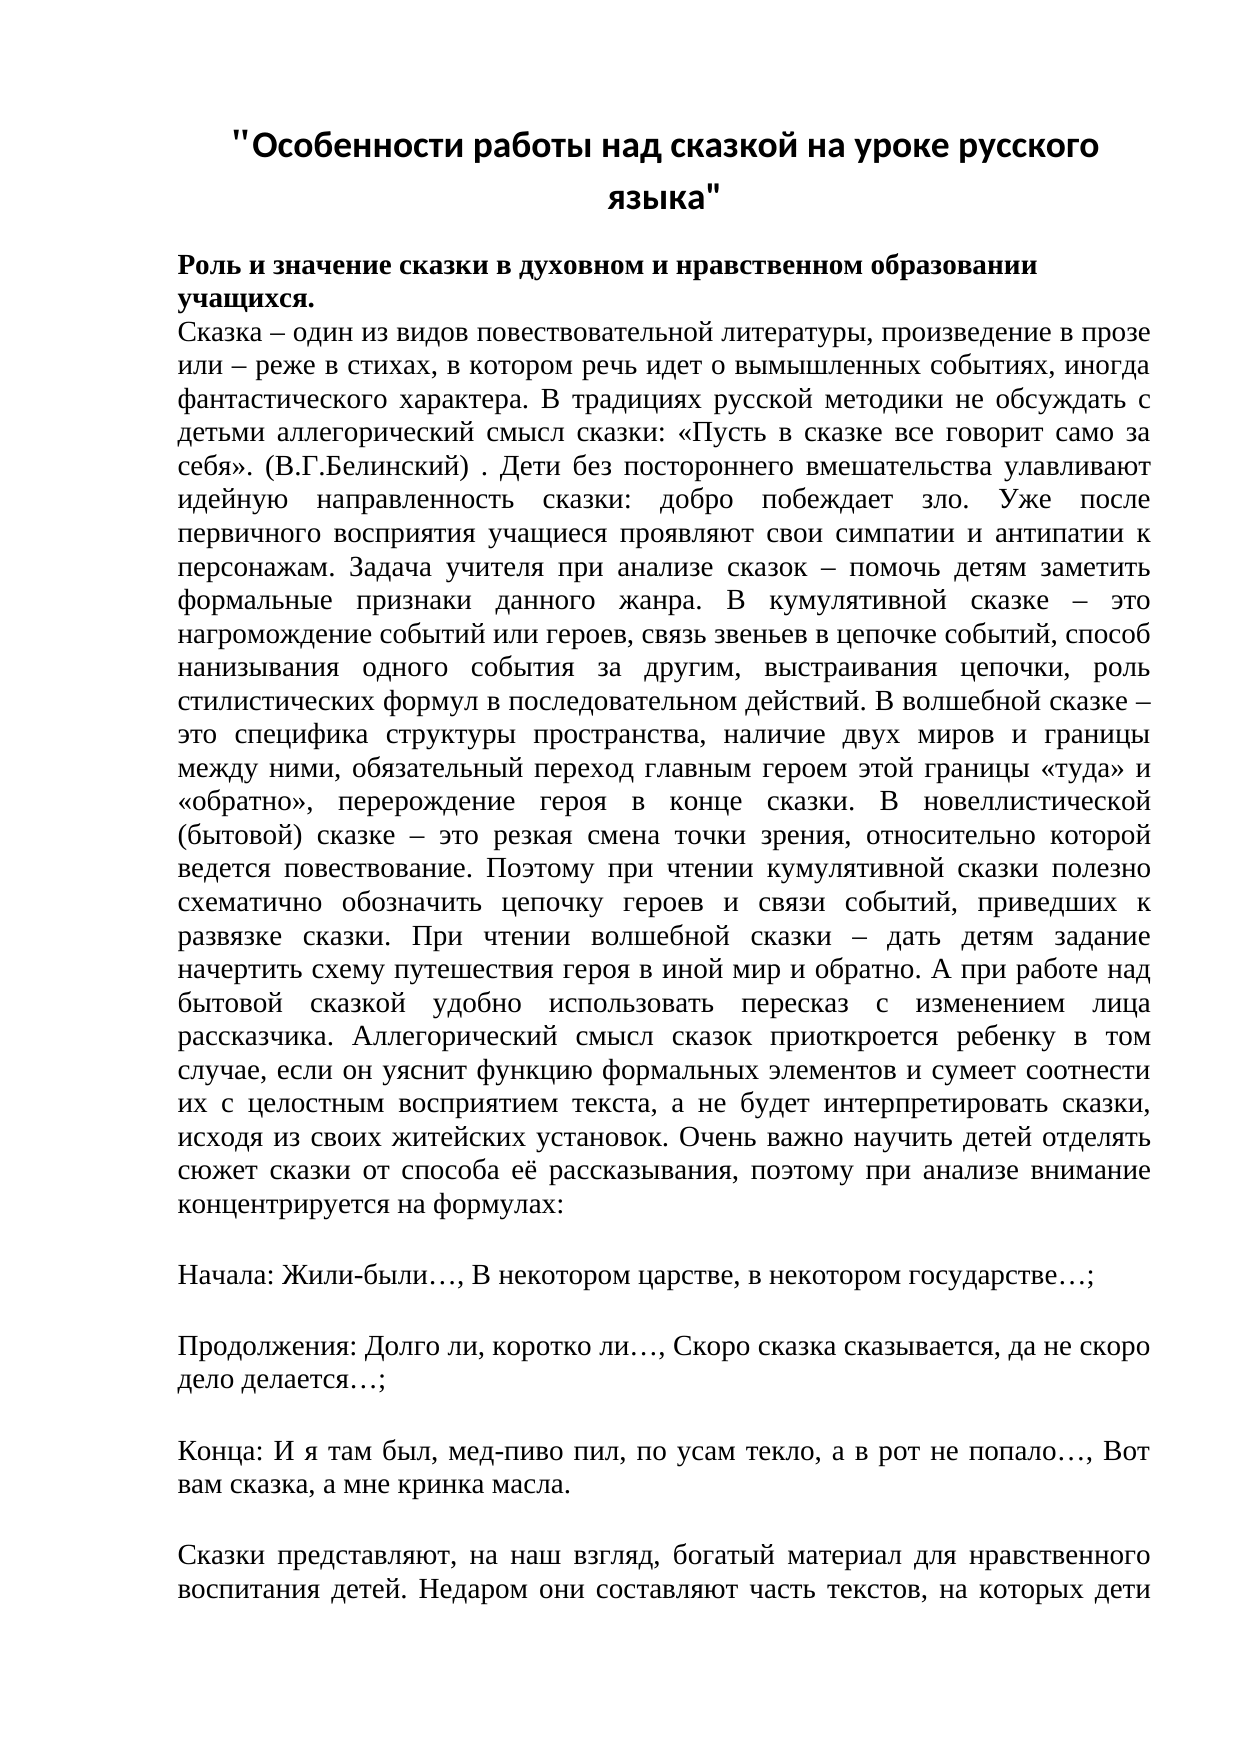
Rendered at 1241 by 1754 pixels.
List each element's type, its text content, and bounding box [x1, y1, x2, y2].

text Конца: И я там был, мед-пиво пил, по усам текло, а в рот не попало…, Вот вам сказка, а мне кринка масла. [177, 1433, 1152, 1500]
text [177, 1537, 1152, 1604]
text "Особенности работы над сказкой на уроке русского языка" [177, 118, 1152, 219]
text Сказка – один из видов повествовательной литературы, произведение в прозе или – реже в стихах, в котором речь идет о вымышленных событиях, иногда фантастического характера. В традициях русской методики не обсуждать с детьми аллегорический смысл сказки: «Пусть в сказке все говорит само за себя». (В.Г.Белинский) . Дети без постороннего вмешательства улавливают идейную направленность сказки: добро побеждает зло. Уже после первичного восприятия учащиеся проявляют свои симпатии и антипатии к персонажам. Задача учителя при анализе сказок – помочь детям заметить формальные признаки данного жанра. В кумулятивной сказке – это нагромождение событий или героев, связь звеньев в цепочке событий, способ нанизывания одного события за другим, выстраивания цепочки, роль стилистических формул в последовательном действий. В волшебной сказке – это специфика структуры пространства, наличие двух миров и границы между ними, обязательный переход главным героем этой границы «туда» и «обратно», перерождение героя в конце сказки. В новеллистической (бытовой) сказке – это резкая смена точки зрения, относительно которой ведется повествование. Поэтому при чтении кумулятивной сказки полезно схематично обозначить цепочку героев и связи событий, приведших к развязке сказки. При чтении волшебной сказки – дать детям задание начертить схему путешествия героя в иной мир и обратно. А при работе над бытовой сказкой удобно использовать пересказ с изменением лица рассказчика. Аллегорический смысл сказок приоткроется ребенку в том случае, если он уяснит функцию формальных элементов и сумеет соотнести их с целостным восприятием текста, а не будет интерпретировать сказки, исходя из своих житейских установок. Очень важно научить детей отделять сюжет сказки от способа её рассказывания, поэтому при анализе внимание концентрируется на формулах: [177, 314, 1152, 1219]
text учащихся. [177, 280, 1152, 314]
text Продолжения: Долго ли, коротко ли…, Скоро сказка сказывается, да не скоро дело делается…; [177, 1328, 1152, 1395]
text Начала: Жили-были…, В некотором царстве, в некотором государстве…; [177, 1257, 1152, 1291]
text Роль и значение сказки в духовном и нравственном образовании [177, 247, 1152, 280]
